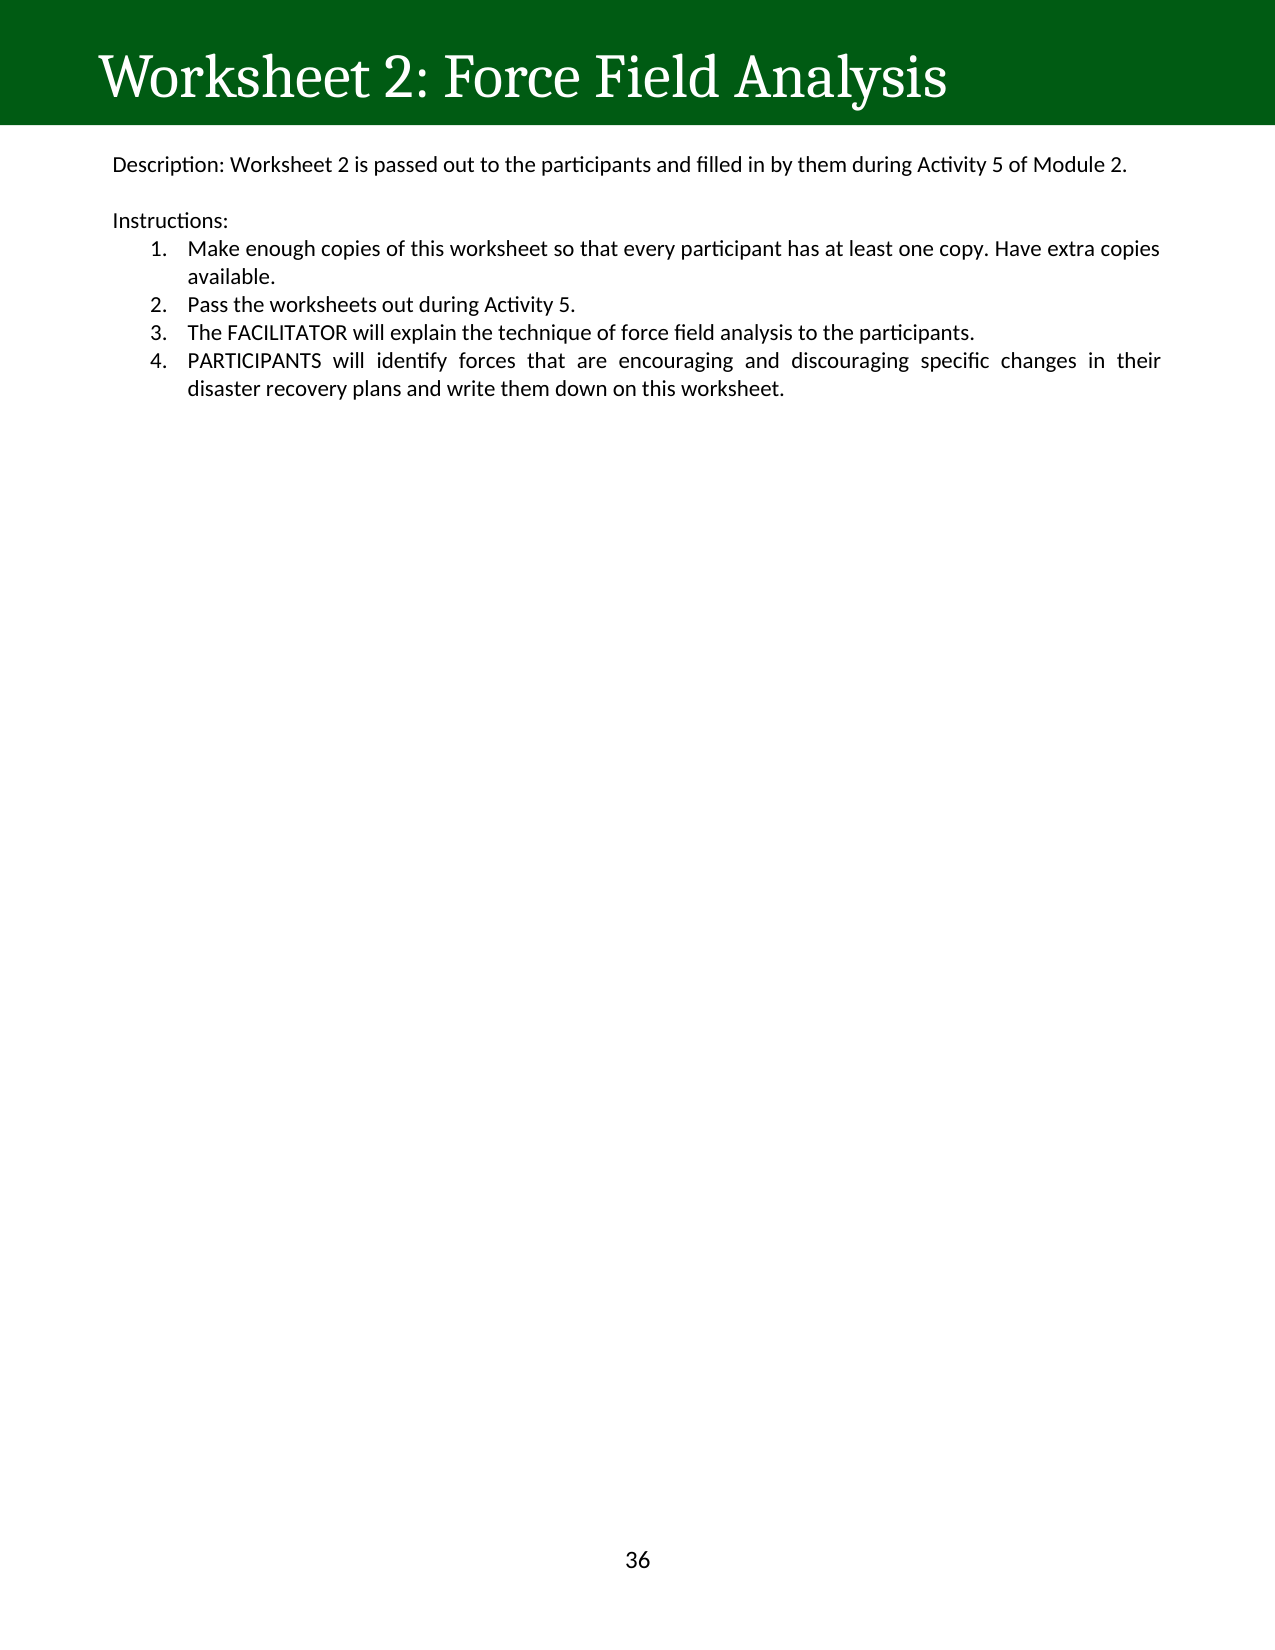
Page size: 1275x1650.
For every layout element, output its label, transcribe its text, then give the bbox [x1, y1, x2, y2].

text Description: Worksheet 2 is passed out to the participants and filled in by them during Activity 5 of Module 2. [112, 150, 1162, 178]
list Make enough copies of this worksheet so that every participant has at least one copy. Have extra copies available. [150, 234, 1162, 290]
text Instructions: [112, 206, 1162, 234]
list Pass the worksheets out during Activity 5. [150, 290, 1162, 318]
list PARTICIPANTS will identify forces that are encouraging and discouraging specific changes in their disaster recovery plans and write them down on this worksheet. [150, 346, 1162, 402]
list The FACILITATOR will explain the technique of force field analysis to the participants. [150, 318, 1162, 346]
